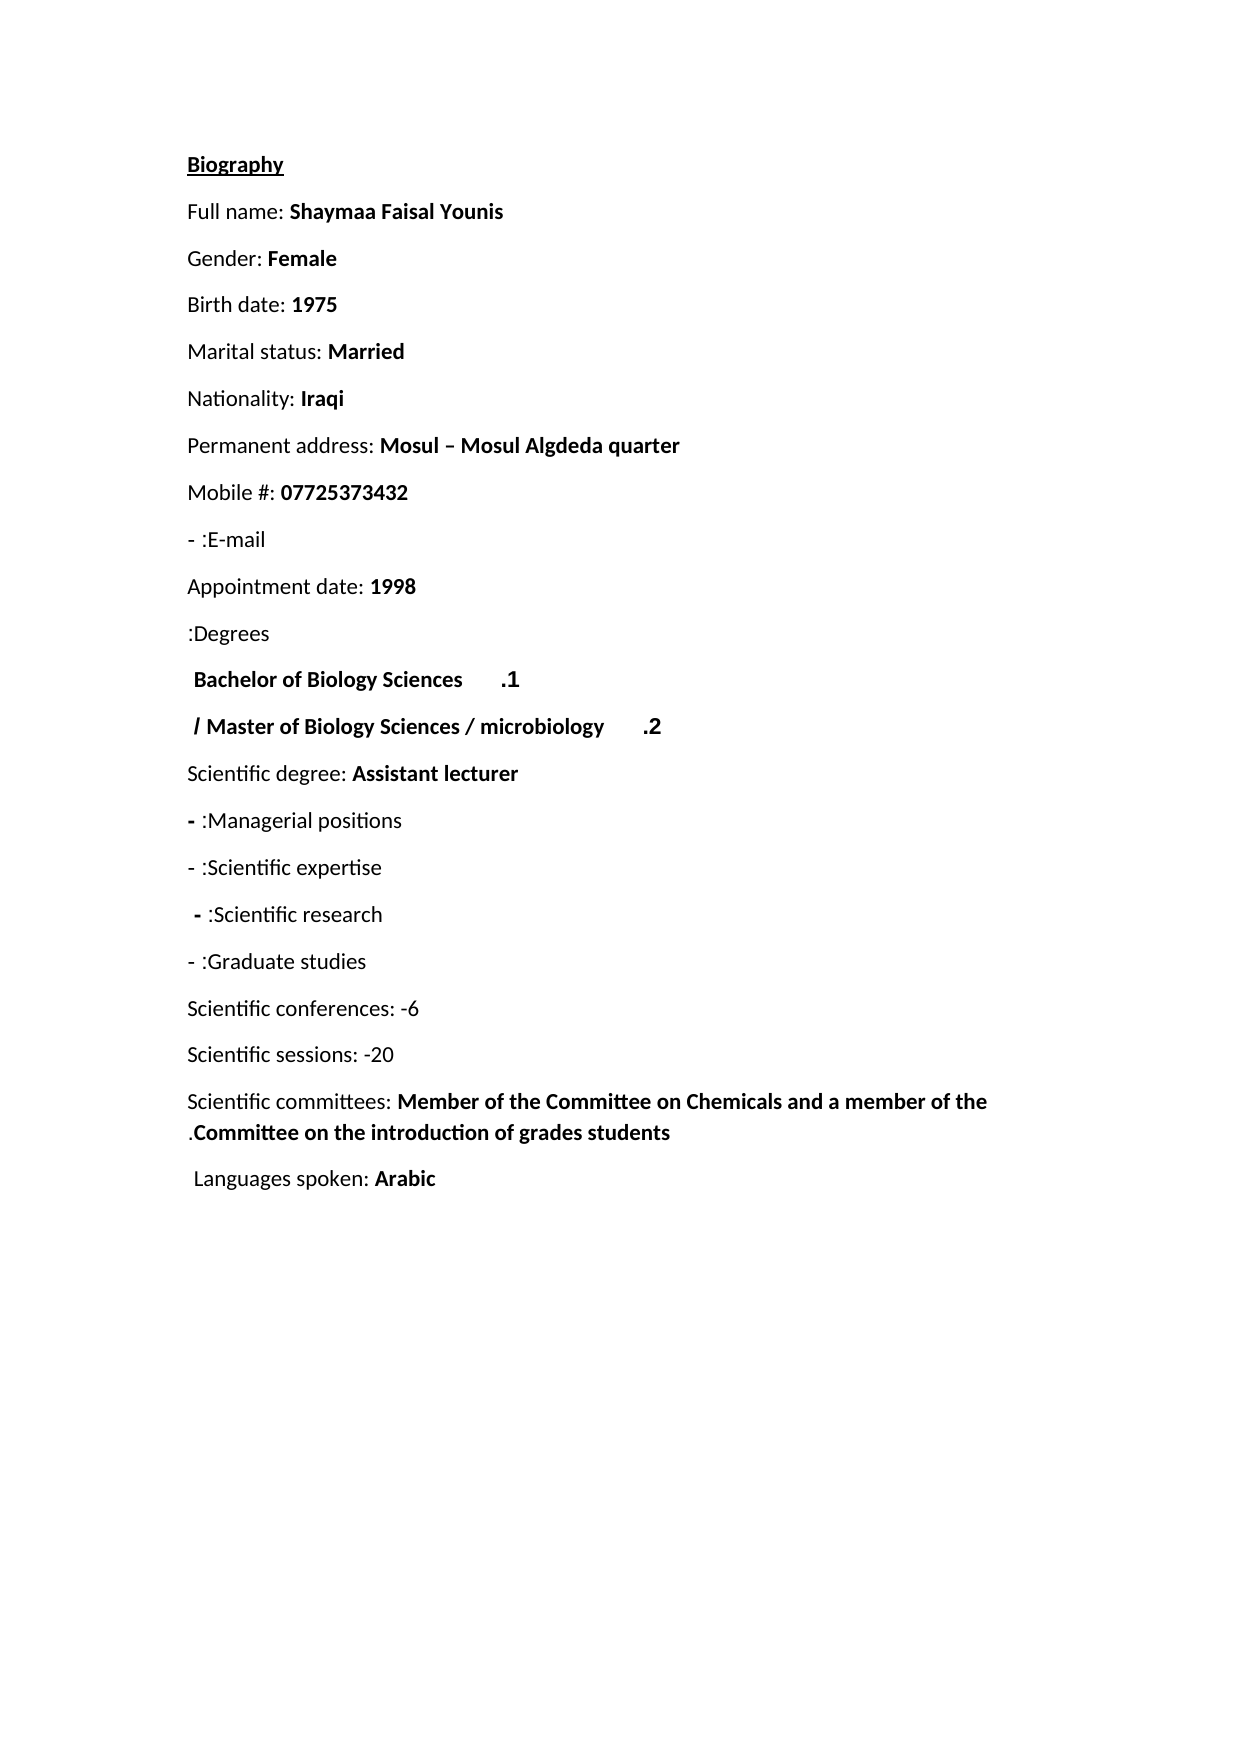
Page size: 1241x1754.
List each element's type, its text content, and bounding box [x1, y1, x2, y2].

text Managerial positions: - [187, 806, 1053, 834]
text Permanent address: Mosul – Mosul Algdeda quarter [187, 431, 1053, 459]
text Scientific conferences: -6 [187, 994, 1053, 1022]
text Biography [187, 150, 1053, 178]
text Gender: Female [187, 244, 1053, 272]
text Mobile #: 07725373432 [187, 478, 1053, 506]
text Appointment date: 1998 [187, 572, 1053, 600]
text Scientific research: - [187, 900, 1053, 928]
text Degrees: [187, 619, 1053, 647]
list Master of Biology Sciences / microbiology / [187, 712, 1015, 741]
text Scientific sessions: -20 [187, 1041, 1053, 1069]
text Marital status: Married [187, 337, 1053, 366]
text E-mail: - [187, 525, 1053, 553]
text Graduate studies: - [187, 947, 1053, 975]
text Birth date: 1975 [187, 291, 1053, 319]
text Languages spoken: Arabic [187, 1164, 1053, 1193]
text Scientific degree: Assistant lecturer [187, 759, 1053, 787]
list Bachelor of Biology Sciences [187, 666, 1015, 694]
text Nationality: Iraqi [187, 384, 1053, 412]
text Scientific committees: Member of the Committee on Chemicals and a member of the Committee on the introduction of grades students. [187, 1087, 1053, 1146]
text Scientific expertise: - [187, 853, 1053, 881]
text Full name: Shaymaa Faisal Younis [187, 197, 1053, 225]
